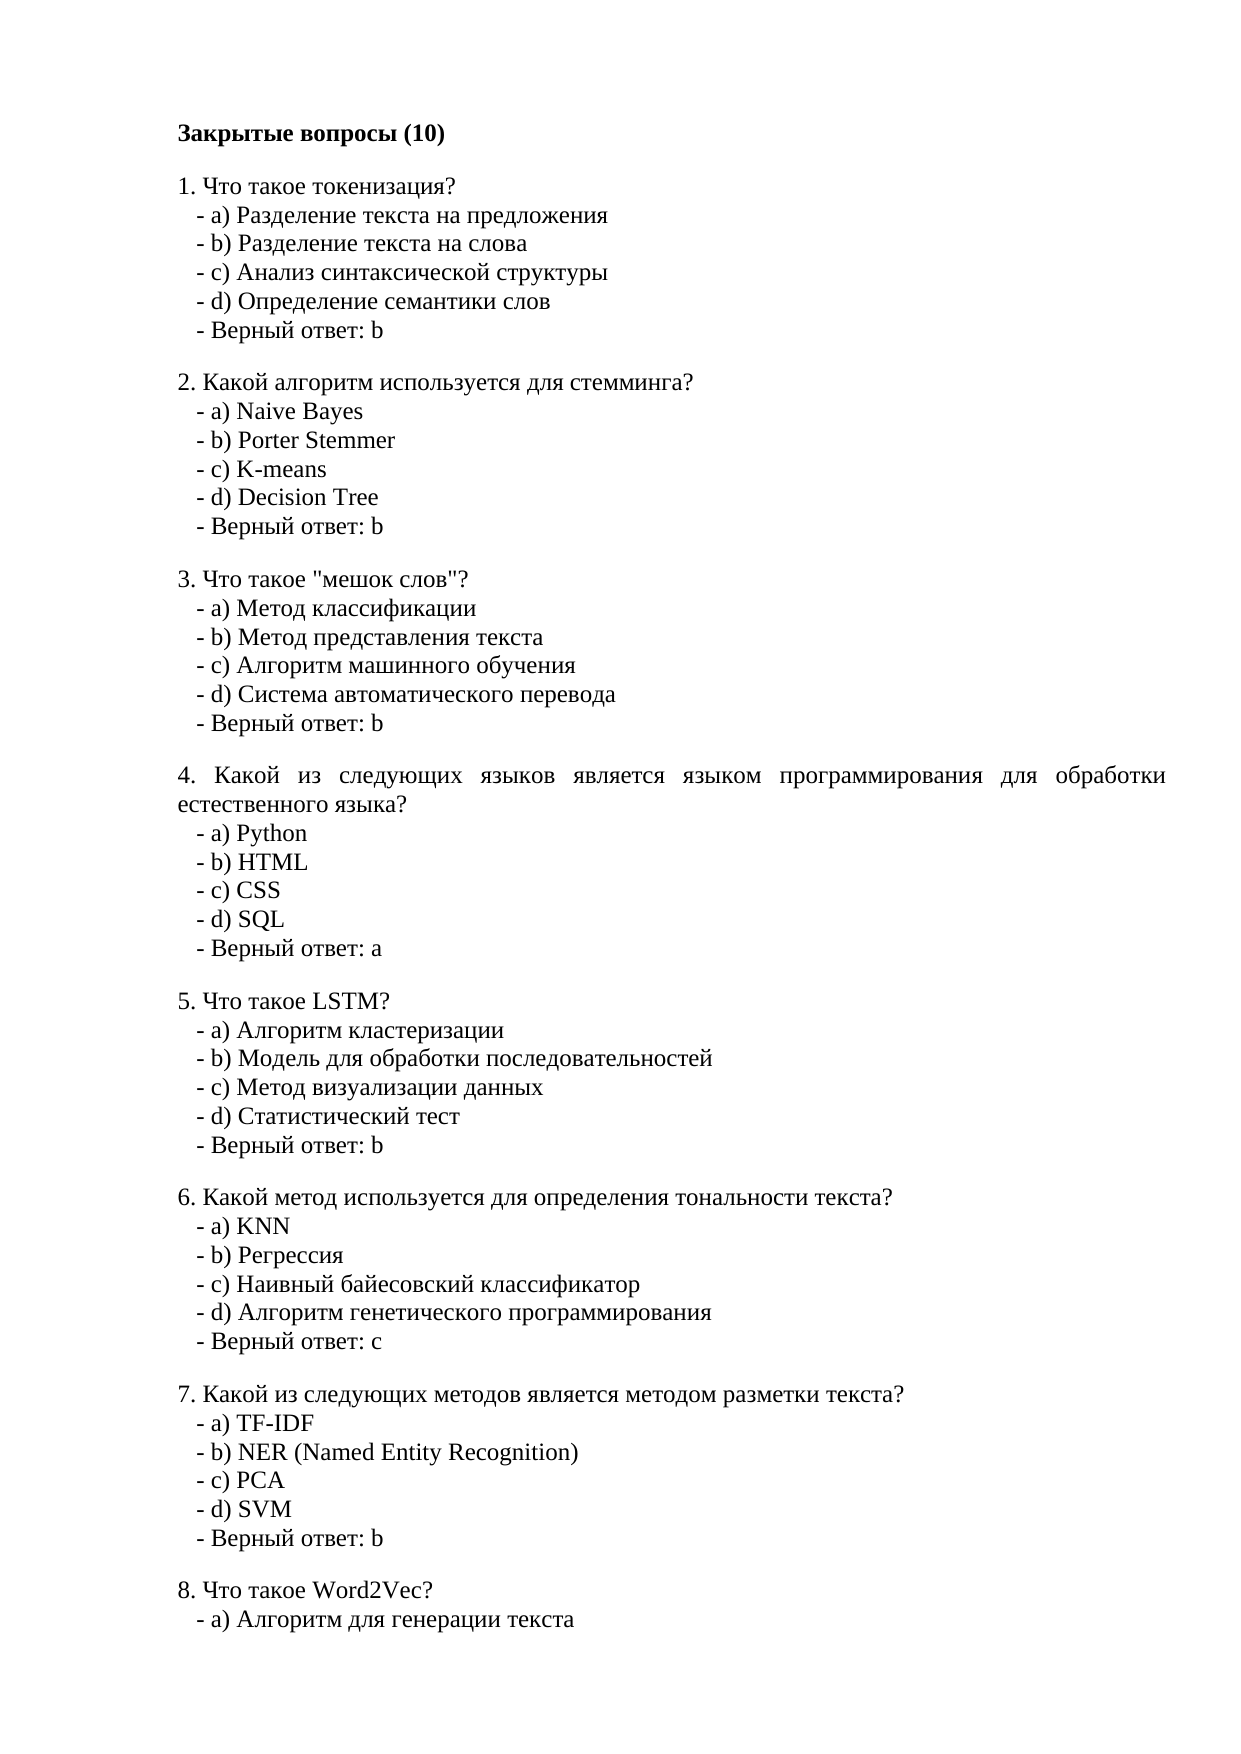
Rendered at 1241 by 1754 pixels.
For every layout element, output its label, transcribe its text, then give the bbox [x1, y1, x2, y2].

text - d) Decision Tree [177, 482, 1167, 511]
text - d) SQL [177, 904, 1167, 933]
text - c) CSS [177, 876, 1167, 904]
text - d) Определение семантики слов [177, 286, 1167, 315]
text - b) NER (Named Entity Recognition) [177, 1437, 1167, 1465]
text 8. Что такое Word2Vec? [177, 1576, 1167, 1604]
text - b) Модель для обработки последовательностей [177, 1043, 1167, 1072]
text 5. Что такое LSTM? [177, 986, 1167, 1015]
text 3. Что такое "мешок слов"? [177, 564, 1167, 593]
text - a) Алгоритм для генерации текста [177, 1604, 1167, 1633]
text - d) Статистический тест [177, 1101, 1167, 1130]
text - c) Метод визуализации данных [177, 1072, 1167, 1101]
text - a) Python [177, 818, 1167, 847]
text - d) Система автоматического перевода [177, 679, 1167, 708]
text - d) SVM [177, 1494, 1167, 1523]
text 2. Какой алгоритм используется для стемминга? [177, 367, 1167, 396]
text - b) Метод представления текста [177, 622, 1167, 650]
text - b) Регрессия [177, 1240, 1167, 1269]
text Закрытые вопросы (10) [177, 118, 1167, 147]
text 1. Что такое токенизация? [177, 171, 1167, 200]
text 7. Какой из следующих методов является методом разметки текста? [177, 1379, 1167, 1408]
text - d) Алгоритм генетического программирования [177, 1297, 1167, 1326]
text - a) Naive Bayes [177, 396, 1167, 425]
text - a) Разделение текста на предложения [177, 200, 1167, 228]
text 6. Какой метод используется для определения тональности текста? [177, 1182, 1167, 1211]
text - Верный ответ: b [177, 511, 1167, 540]
text - c) K-means [177, 454, 1167, 482]
text - c) Наивный байесовский классификатор [177, 1269, 1167, 1297]
text - a) KNN [177, 1211, 1167, 1240]
text - Верный ответ: b [177, 315, 1167, 343]
text - a) Алгоритм кластеризации [177, 1015, 1167, 1043]
text - Верный ответ: c [177, 1326, 1167, 1355]
text - a) TF-IDF [177, 1408, 1167, 1437]
text - Верный ответ: a [177, 933, 1167, 962]
text 4. Какой из следующих языков является языком программирования для обработки естественного языка? [177, 761, 1167, 818]
text - c) Анализ синтаксической структуры [177, 257, 1167, 286]
text - a) Метод классификации [177, 593, 1167, 622]
text - b) Porter Stemmer [177, 425, 1167, 454]
text - c) Алгоритм машинного обучения [177, 650, 1167, 679]
text - b) Разделение текста на слова [177, 228, 1167, 257]
text - Верный ответ: b [177, 708, 1167, 737]
text - b) HTML [177, 847, 1167, 876]
text - c) PCA [177, 1465, 1167, 1494]
text - Верный ответ: b [177, 1523, 1167, 1552]
text - Верный ответ: b [177, 1130, 1167, 1158]
